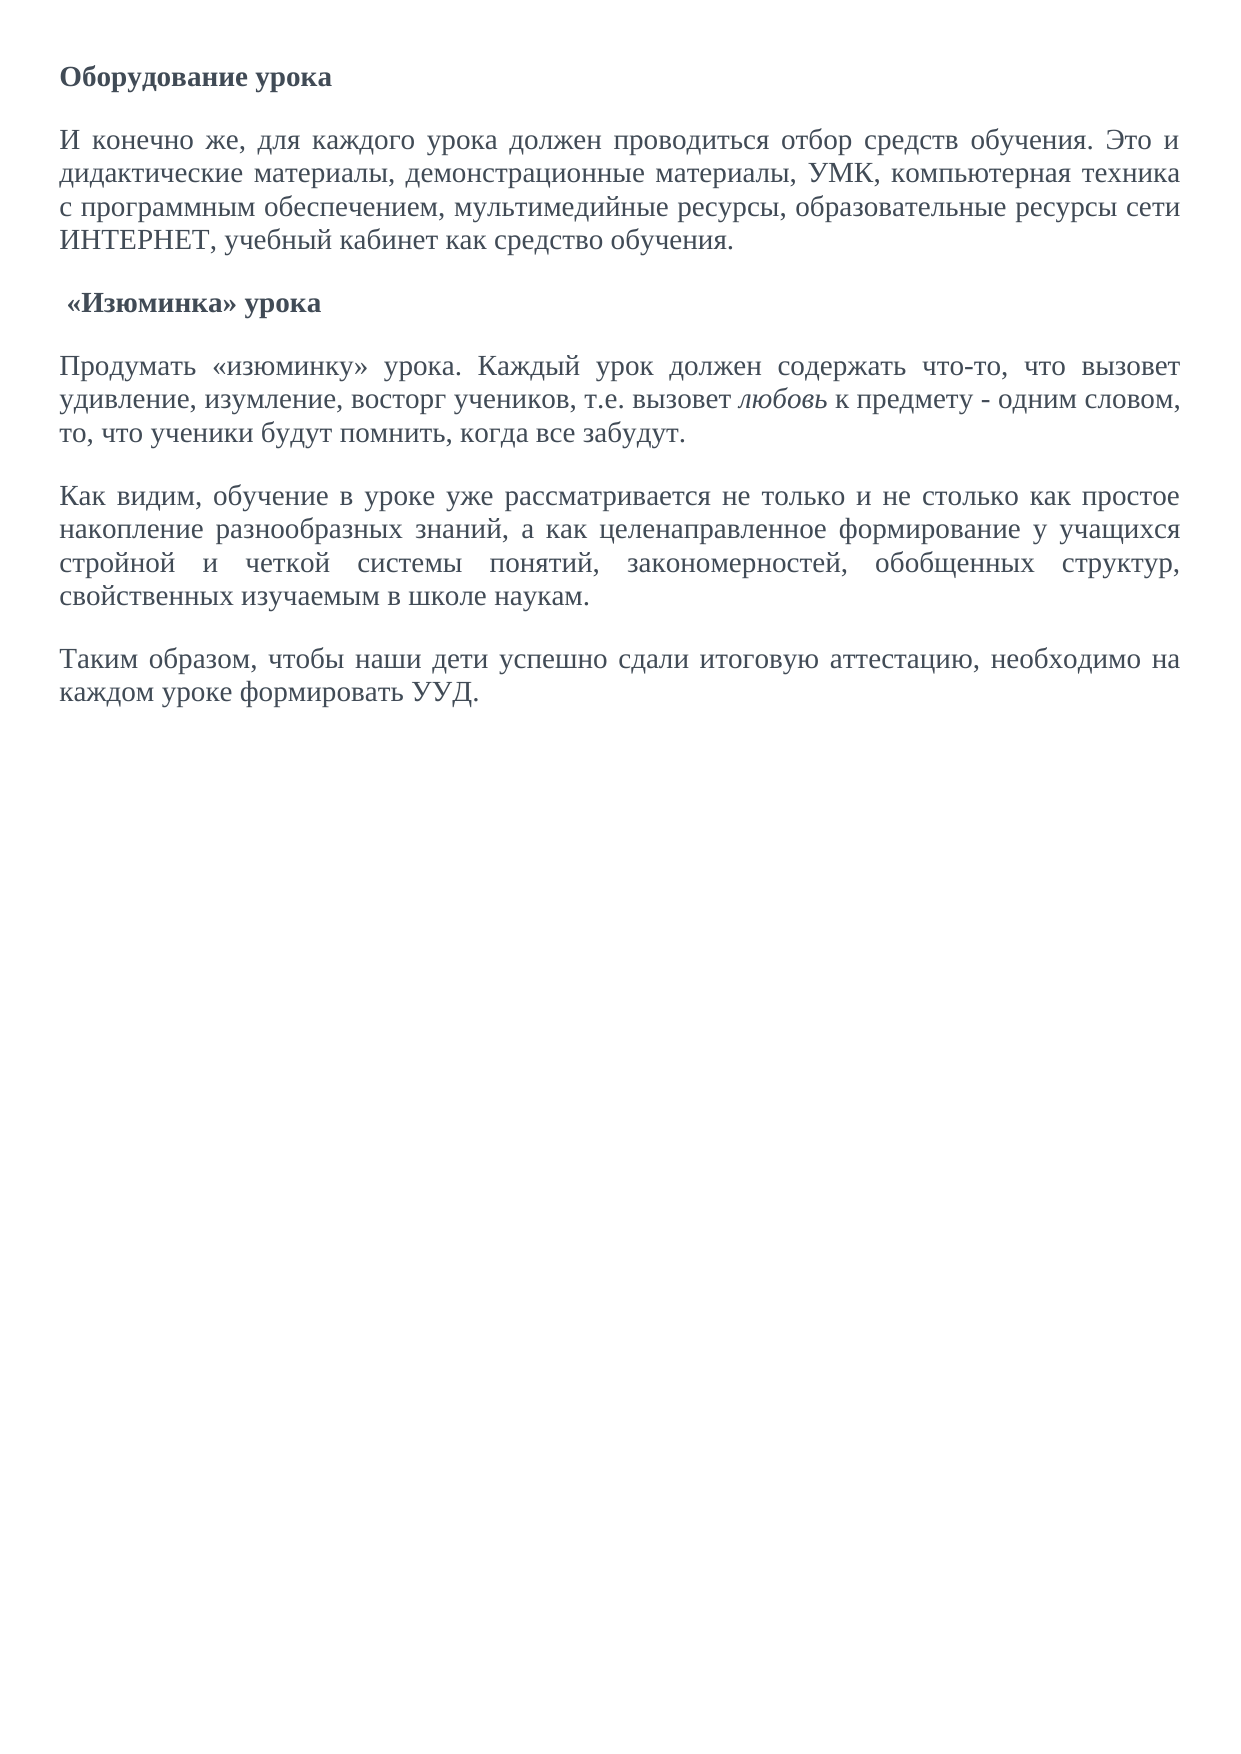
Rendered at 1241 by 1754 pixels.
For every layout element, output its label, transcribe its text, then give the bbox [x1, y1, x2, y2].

text Таким образом, чтобы наши дети успешно сдали итоговую аттестацию, необходимо на каждом уроке формировать УУД. [59, 641, 1181, 708]
text Как видим, обучение в уроке уже рассматривается не только и не столько как простое накопление разнообразных знаний, а как целенаправленное формирование у учащихся стройной и четкой системы понятий, закономерностей, обобщенных структур, свойственных изучаемым в школе наукам. [59, 478, 1181, 612]
text «Изюминка» урока [59, 285, 1181, 319]
text Продумать «изюминку» урока. Каждый урок должен содержать что-то, что вызовет удивление, изумление, восторг учеников, т.е. вызовет любовь к предмету - одним словом, то, что ученики будут помнить, когда все забудут. [59, 348, 1181, 448]
text И конечно же, для каждого урока должен проводиться отбор средств обучения. Это и дидактические материалы, демонстрационные материалы, УМК, компьютерная техника с программным обеспечением, мультимедийные ресурсы, образовательные ресурсы сети ИНТЕРНЕТ, учебный кабинет как средство обучения. [59, 122, 1181, 256]
text Оборудование урока [59, 59, 1181, 93]
